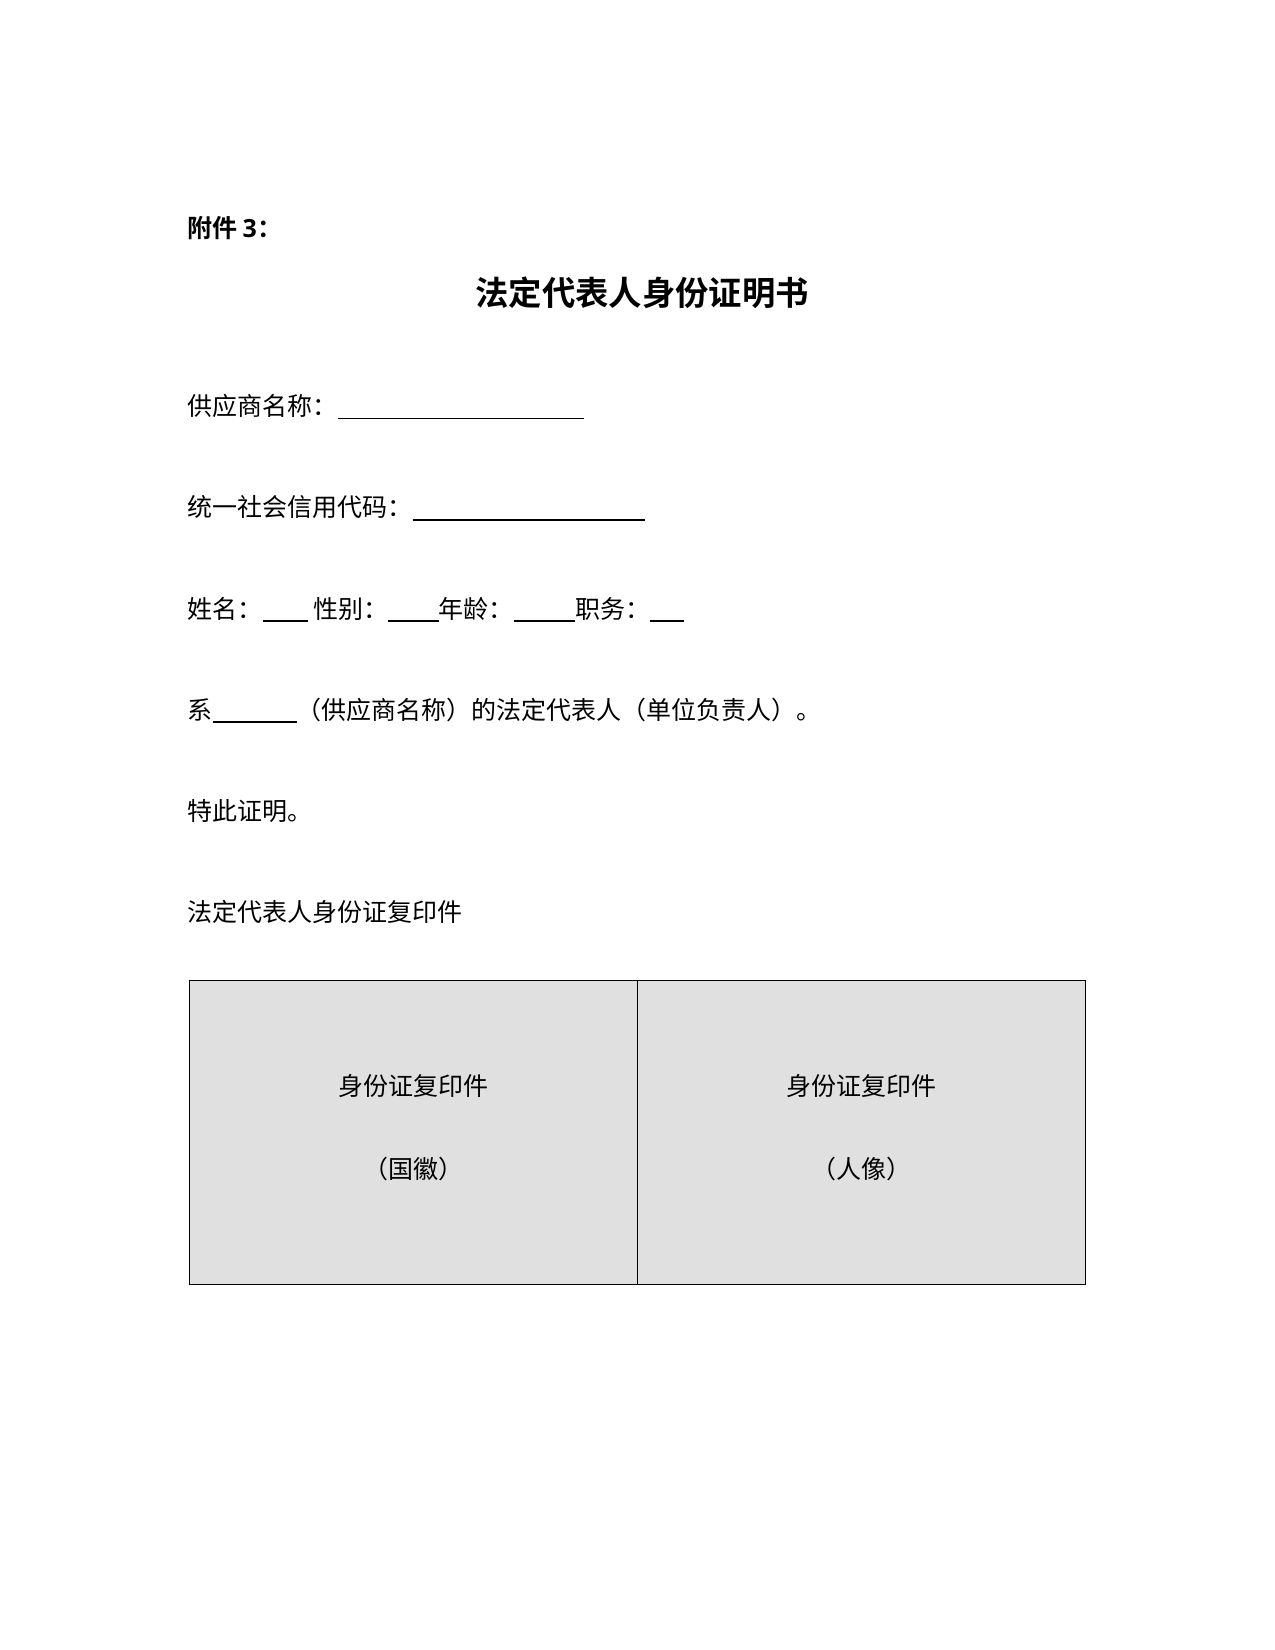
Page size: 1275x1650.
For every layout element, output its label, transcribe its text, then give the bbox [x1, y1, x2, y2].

text 附件3： [187, 194, 1087, 259]
text 法定代表人身份证复印件 [187, 878, 1087, 943]
table_header 身份证复印件 （人像） [638, 981, 1085, 1284]
text 统一社会信用代码： [187, 473, 1087, 538]
table_header 身份证复印件 （国徽） [190, 981, 637, 1284]
text 姓名： 性别： 年龄： 职务： [187, 575, 1087, 640]
text 系 （供应商名称）的法定代表人（单位负责人）。 [187, 676, 1087, 741]
text 特此证明。 [187, 777, 1087, 842]
text 法定代表人身份证明书 [187, 259, 1087, 324]
text 供应商名称： [187, 372, 1087, 437]
